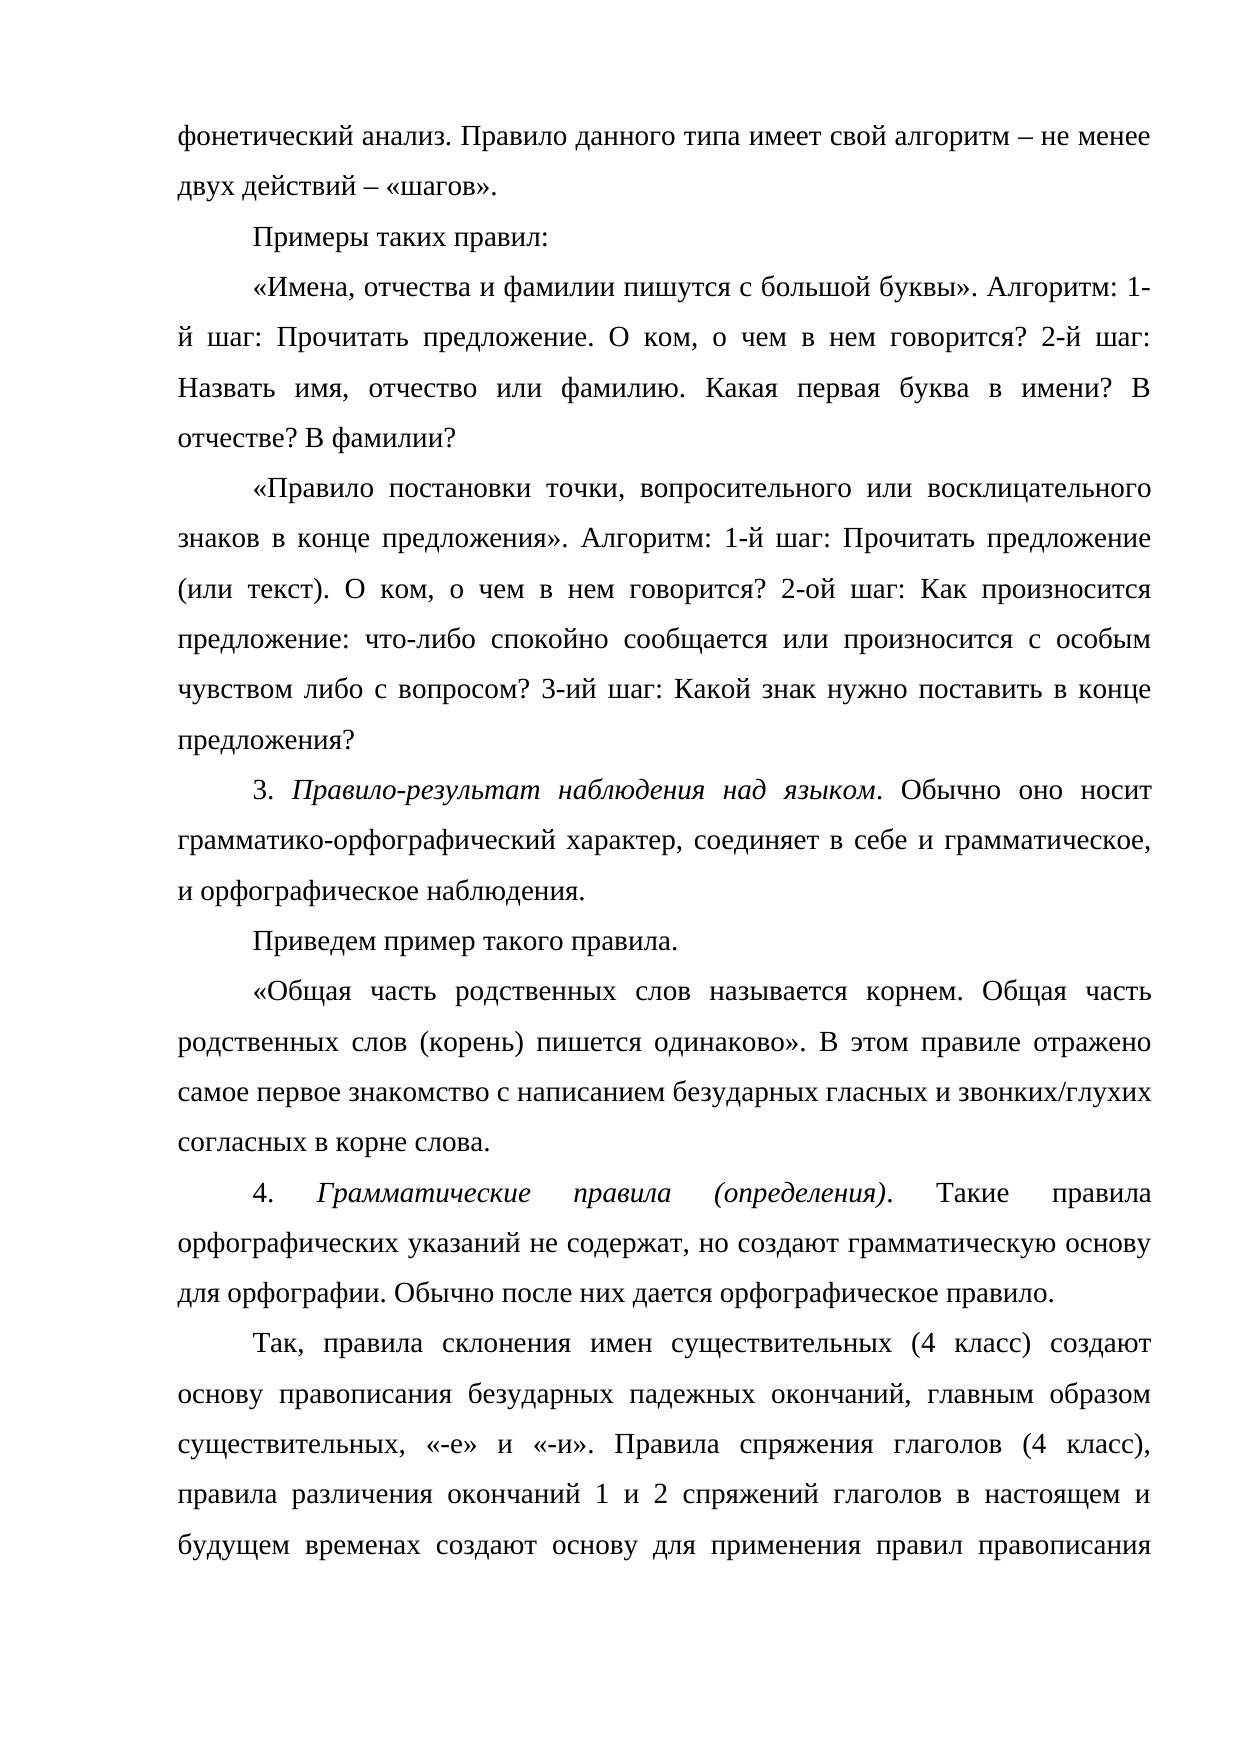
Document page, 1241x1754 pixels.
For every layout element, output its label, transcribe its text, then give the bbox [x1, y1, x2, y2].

text «Общая часть родственных слов называется корнем. Общая часть родственных слов (корень) пишется одинаково». В этом правиле отражено самое первое знакомство с написанием безударных гласных и звонких/глухих согласных в корне слова. [177, 973, 1152, 1158]
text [177, 118, 1152, 202]
text 4. Грамматические правила (определения). Такие правила орфографических указаний не содержат, но создают грамматическую основу для орфографии. Обычно после них дается орфографическое правило. [177, 1175, 1152, 1309]
text 3. Правило-результат наблюдения над языком. Обычно оно носит грамматико-орфографический характер, соединяет в себе и грамматическое, и орфографическое наблюдения. [177, 772, 1152, 906]
text «Правило постановки точки, вопросительного или восклицательного знаков в конце предложения». Алгоритм: 1-й шаг: Прочитать предложение (или текст). О ком, о чем в нем говорится? 2-ой шаг: Как произносится предложение: что-либо спокойно сообщается или произносится с особым чувством либо с вопросом? 3-ий шаг: Какой знак нужно поставить в конце предложения? [177, 470, 1152, 755]
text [177, 1326, 1152, 1560]
text «Имена, отчества и фамилии пишутся с большой буквы». Алгоритм: 1-й шаг: Прочитать предложение. О ком, о чем в нем говорится? 2-й шаг: Назвать имя, отчество или фамилию. Какая первая буква в имени? В отчестве? В фамилии? [177, 269, 1152, 453]
text Примеры таких правил: [177, 219, 1152, 252]
text Приведем пример такого правила. [177, 923, 1152, 957]
